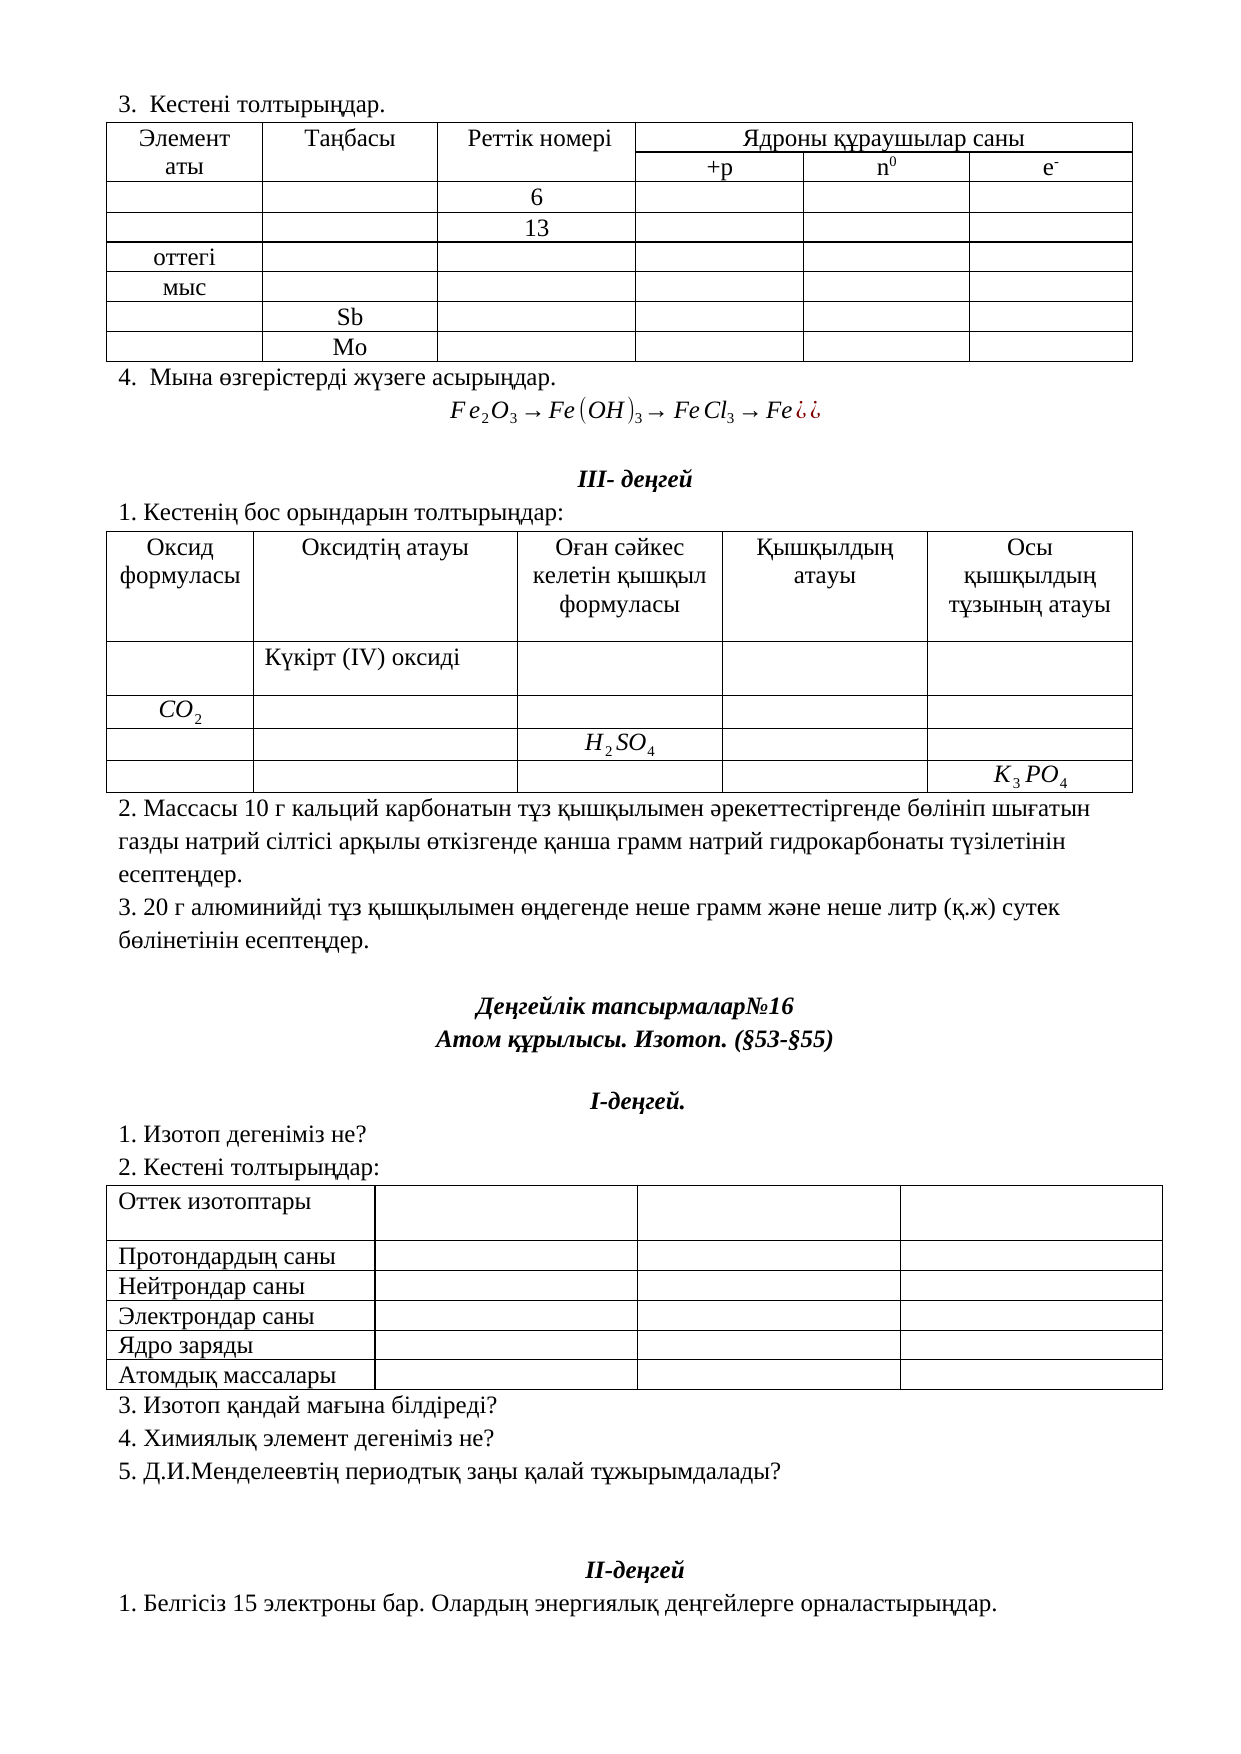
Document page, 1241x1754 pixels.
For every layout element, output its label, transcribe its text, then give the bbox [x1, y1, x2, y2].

table_cell [518, 642, 722, 695]
table_cell [107, 213, 262, 241]
table_cell 6 [438, 182, 635, 212]
table_cell [107, 696, 253, 727]
table_cell [636, 243, 803, 271]
table_cell [804, 302, 969, 331]
table_cell n0 [804, 153, 969, 181]
table_cell [970, 182, 1132, 212]
table_cell [376, 1271, 637, 1300]
table_cell [376, 1331, 637, 1359]
table_cell Атомдық массалары [107, 1360, 374, 1389]
table_cell [263, 272, 437, 301]
table_cell 13 [438, 213, 635, 241]
table_header Элемент аты [107, 123, 262, 181]
table_cell [107, 761, 253, 792]
table_header Оттек изотоптары [107, 1186, 374, 1240]
table_cell [376, 1301, 637, 1329]
table_header Таңбасы [263, 123, 437, 181]
table_header Оксид формуласы [107, 532, 253, 641]
text 2. Массасы кальций карбонатын тұз қышқылымен әрекеттестіргенде бөлініп шығатын газды натрий сілтісі арқылы өткізгенде қанша грамм натрий гидрокарбонаты түзілетінін есептеңдер. [118, 793, 1152, 888]
text ІІ-деңгей [118, 1555, 1152, 1584]
text 3. алюминийді тұз қышқылымен өңдегенде неше грамм және неше литр (қ.ж) сутек бөлінетінін есептеңдер. [118, 892, 1152, 954]
table_cell [376, 1360, 637, 1389]
table_cell [723, 729, 927, 760]
table_cell мыс [107, 272, 262, 301]
table_cell [636, 272, 803, 301]
table_cell [723, 761, 927, 792]
table_cell [107, 182, 262, 212]
text Атом құрылысы. Изотоп. (§53-§55) [118, 1024, 1152, 1053]
table_cell Ядро заряды [107, 1331, 374, 1359]
table_cell [723, 642, 927, 695]
table_header [376, 1186, 637, 1240]
table_cell [636, 182, 803, 212]
table_cell [254, 729, 517, 760]
table_cell Протондардың саны [107, 1241, 374, 1270]
table_cell [928, 642, 1132, 695]
table_cell [107, 729, 253, 760]
table_header Оксидтің атауы [254, 532, 517, 641]
table_cell [263, 243, 437, 271]
table_header Реттік номері [438, 123, 635, 181]
table_cell [263, 213, 437, 241]
table_cell [970, 302, 1132, 331]
text 5. Д.И.Менделеевтің периодтық заңы қалай тұжырымдалады? [118, 1456, 1152, 1485]
table_cell [723, 696, 927, 727]
table_cell [928, 761, 1132, 792]
table_cell [901, 1360, 1162, 1389]
table_cell [636, 302, 803, 331]
table_cell [518, 729, 722, 760]
table_cell [438, 332, 635, 361]
table_cell [804, 213, 969, 241]
table_cell [438, 302, 635, 331]
table_cell [804, 243, 969, 271]
table_cell Mo [263, 332, 437, 361]
table_cell [638, 1241, 900, 1270]
table_header [638, 1186, 900, 1240]
table_cell [804, 272, 969, 301]
text 1. Изотоп дегеніміз не? [118, 1119, 1152, 1148]
table_cell [638, 1360, 900, 1389]
table_cell [970, 213, 1132, 241]
table_cell [107, 332, 262, 361]
table_cell [804, 182, 969, 212]
table_cell +р [636, 153, 803, 181]
table_cell [804, 332, 969, 361]
table_header Қышқылдың атауы [723, 532, 927, 641]
table_cell [901, 1271, 1162, 1300]
table_cell [518, 696, 722, 727]
text 2. Кестені толтырыңдар: [118, 1152, 1152, 1181]
table_cell [970, 272, 1132, 301]
table_cell [901, 1241, 1162, 1270]
table_header Осы қышқылдың тұзының атауы [928, 532, 1132, 641]
text 4. Мына өзгерістерді жүзеге асырыңдар. [118, 362, 1152, 391]
table_cell Электрондар саны [107, 1301, 374, 1329]
table_cell [970, 332, 1132, 361]
text 4. Химиялық элемент дегеніміз не? [118, 1423, 1152, 1452]
text Деңгейлік тапсырмалар№16 [118, 991, 1152, 1020]
table_cell Күкірт (IV) оксиді [254, 642, 517, 695]
table_cell Нейтрондар саны [107, 1271, 374, 1300]
text 3. Кестені толтырыңдар. [118, 89, 1152, 117]
table_cell [263, 182, 437, 212]
table_cell [970, 243, 1132, 271]
table_cell [107, 302, 262, 331]
table_cell [638, 1301, 900, 1329]
table_cell Sb [263, 302, 437, 331]
text ІІІ- деңгей [118, 464, 1152, 493]
table_cell [928, 729, 1132, 760]
table_cell [107, 642, 253, 695]
table_cell e- [970, 153, 1132, 181]
text 1. Кестенің бос орындарын толтырыңдар: [118, 497, 1152, 526]
table_cell [636, 332, 803, 361]
table_cell [518, 761, 722, 792]
table_cell [901, 1331, 1162, 1359]
text 3. Изотоп қандай мағына білдіреді? [118, 1390, 1152, 1419]
table_cell [254, 761, 517, 792]
text 1. Белгісіз 15 электроны бар. Олардың энергиялық деңгейлерге орналастырыңдар. [118, 1588, 1152, 1617]
table_cell [438, 272, 635, 301]
table_cell [254, 696, 517, 727]
table_cell [901, 1301, 1162, 1329]
text І-деңгей. [118, 1086, 1152, 1115]
table_header Ядроны құраушылар саны [636, 123, 1132, 151]
table_cell оттегі [107, 243, 262, 271]
table_cell [438, 243, 635, 271]
table_cell [928, 696, 1132, 727]
table_header [901, 1186, 1162, 1240]
table_header Оған сәйкес келетін қышқыл формуласы [518, 532, 722, 641]
table_cell [638, 1331, 900, 1359]
table_cell [636, 213, 803, 241]
table_cell [376, 1241, 637, 1270]
table_cell [638, 1271, 900, 1300]
